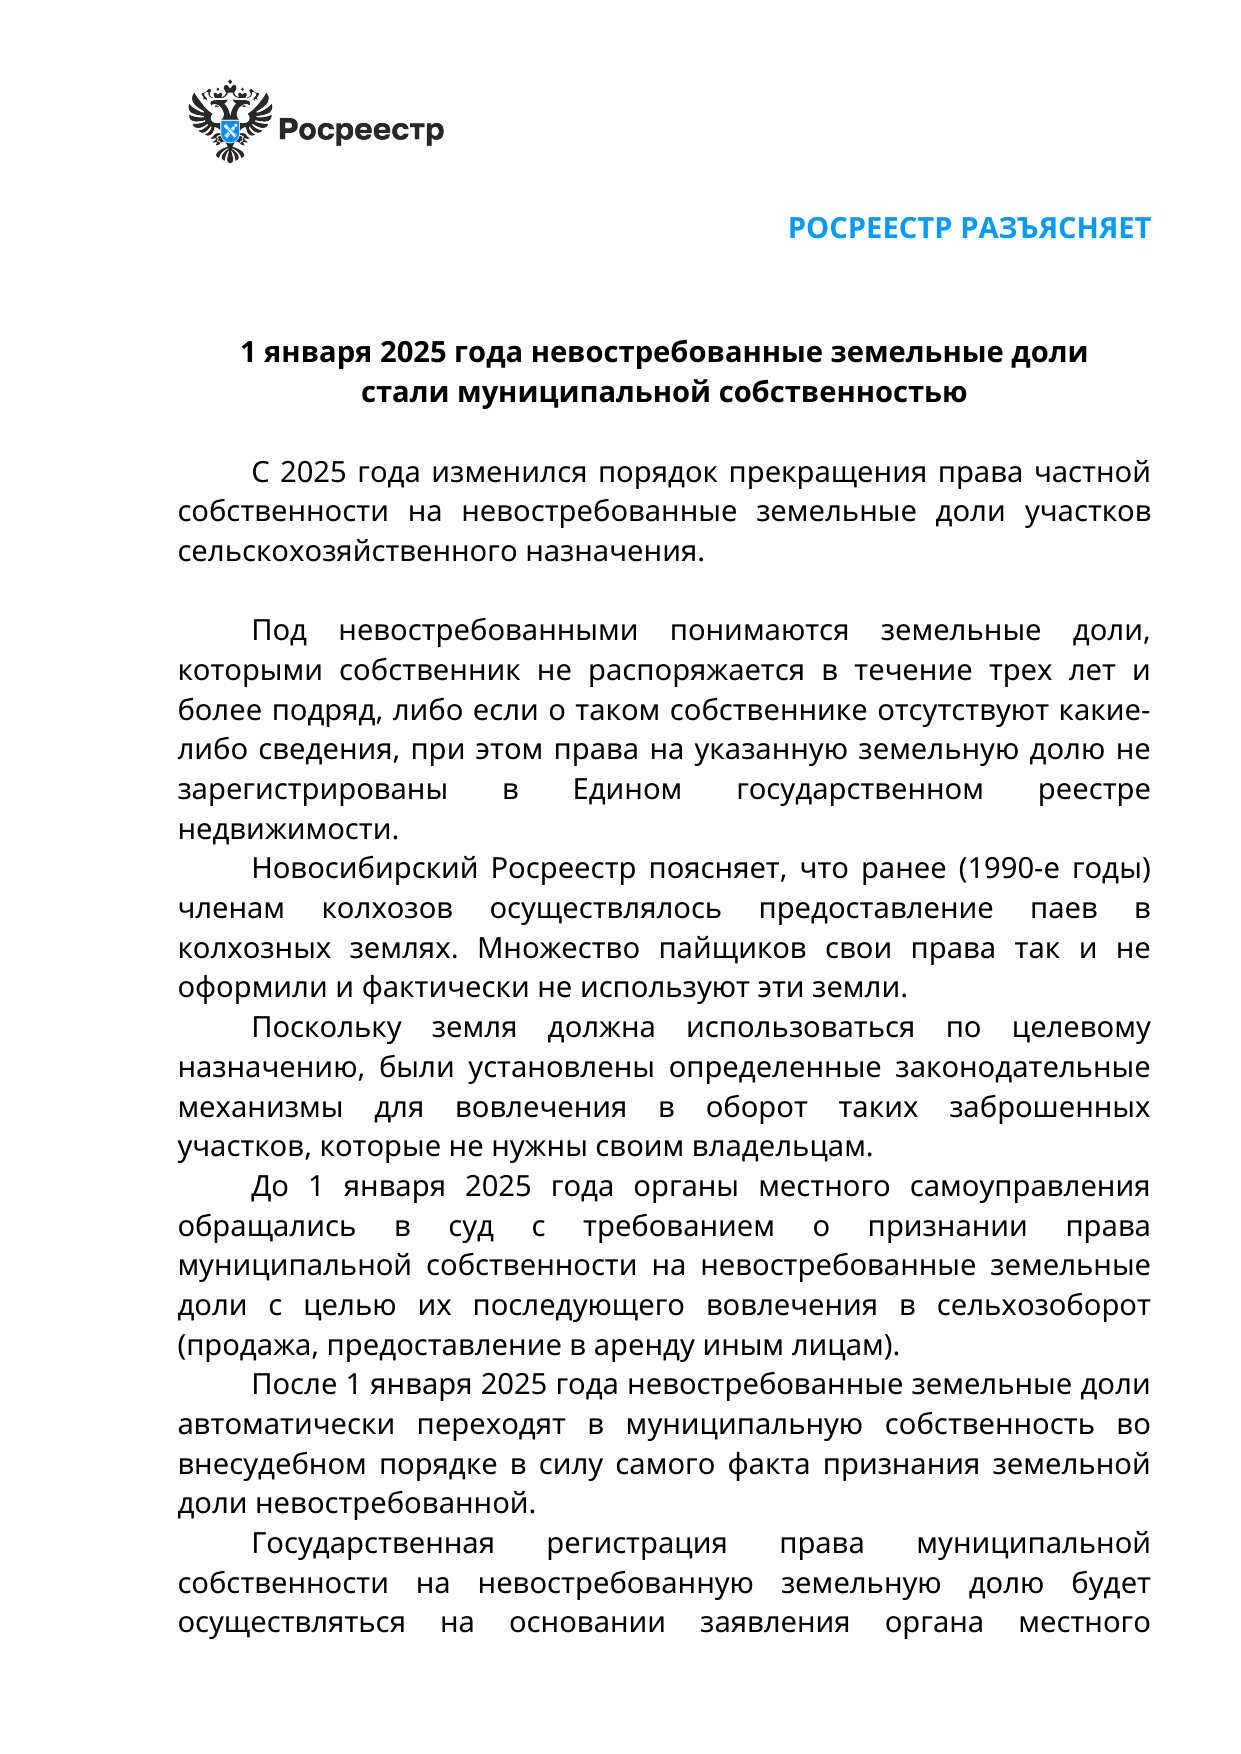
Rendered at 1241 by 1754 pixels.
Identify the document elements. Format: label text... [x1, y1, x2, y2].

text До 1 января 2025 года органы местного самоуправления обращались в суд с требованием о признании права муниципальной собственности на невостребованные земельные доли с целью их последующего вовлечения в сельхозоборот (продажа, предоставление в аренду иным лицам). [177, 1165, 1152, 1364]
text РОСРЕЕСТР РАЗЪЯСНЯЕТ [177, 207, 1152, 247]
text 1 января 2025 года невостребованные земельные доли [177, 332, 1152, 371]
text После 1 января 2025 года невостребованные земельные доли автоматически переходят в муниципальную собственность во внесудебном порядке в силу самого факта признания земельной доли невостребованной. [177, 1364, 1152, 1522]
text Новосибирский Росреестр поясняет, что ранее (1990-е годы) членам колхозов осуществлялось предоставление паев в колхозных землях. Множество пайщиков свои права так и не оформили и фактически не используют эти земли. [177, 848, 1152, 1006]
text Поскольку земля должна использоваться по целевому назначению, были установлены определенные законодательные механизмы для вовлечения в оборот таких заброшенных участков, которые не нужны своим владельцам. [177, 1006, 1152, 1165]
picture [177, 59, 464, 182]
text стали муниципальной собственностью [177, 371, 1152, 411]
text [177, 1522, 1152, 1641]
text С 2025 года изменился порядок прекращения права частной собственности на невостребованные земельные доли участков сельскохозяйственного назначения. [177, 451, 1152, 570]
text Под невостребованными понимаются земельные доли, которыми собственник не распоряжается в течение трех лет и более подряд, либо если о таком собственнике отсутствуют какие-либо сведения, при этом права на указанную земельную долю не зарегистрированы в Едином государственном реестре недвижимости. [177, 609, 1152, 848]
